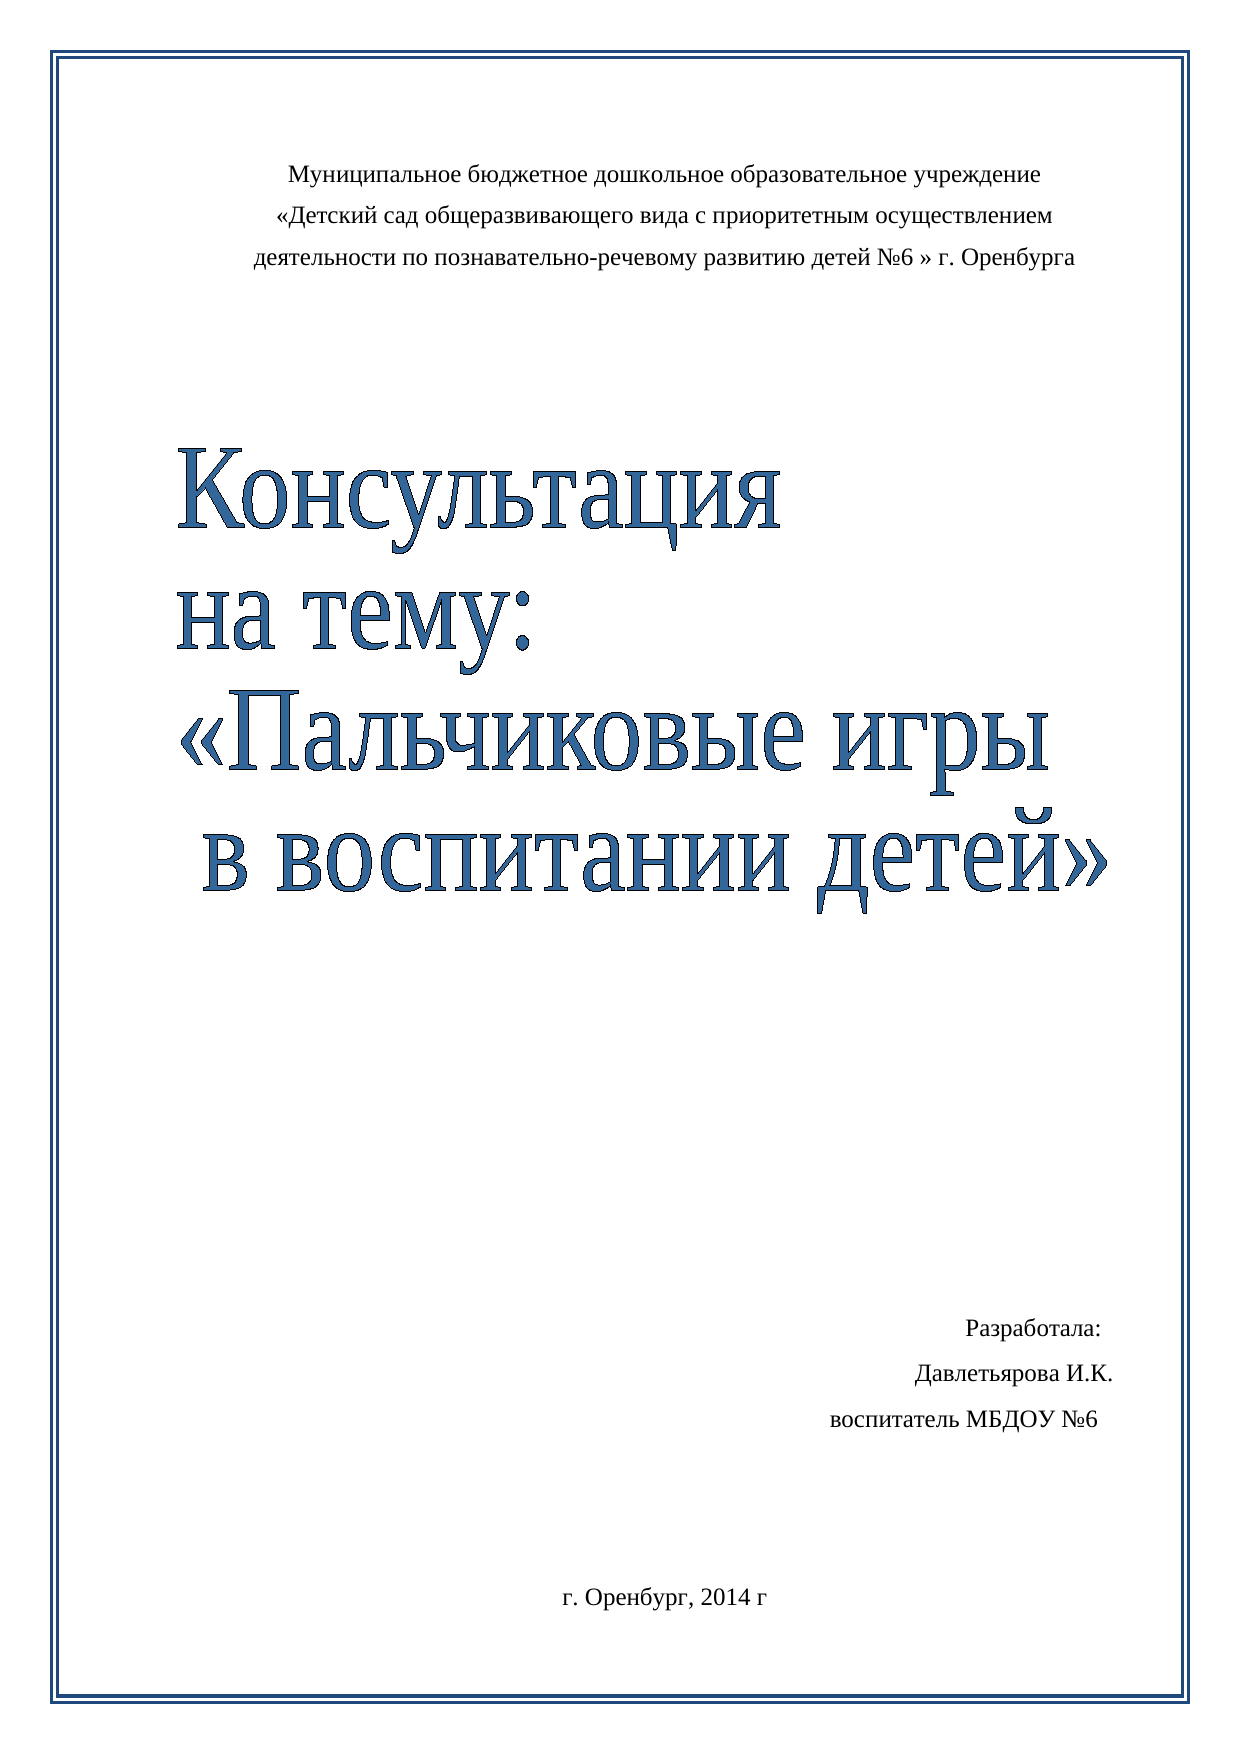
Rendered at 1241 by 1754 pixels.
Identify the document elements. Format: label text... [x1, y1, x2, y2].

text воспитатель МБДОУ №6 [767, 1404, 1152, 1433]
text Давлетьярова И.К. [841, 1358, 1152, 1387]
text деятельности по познавательно-речевому развитию детей №6 » г. Оренбурга [177, 242, 1152, 271]
text Разработала: [177, 1313, 1152, 1342]
text Муниципальное бюджетное дошкольное образовательное учреждение [177, 159, 1152, 188]
text «Детский сад общеразвивающего вида с приоритетным осуществлением [177, 201, 1152, 229]
text г. Оренбург, 2014 г [177, 1582, 1152, 1610]
